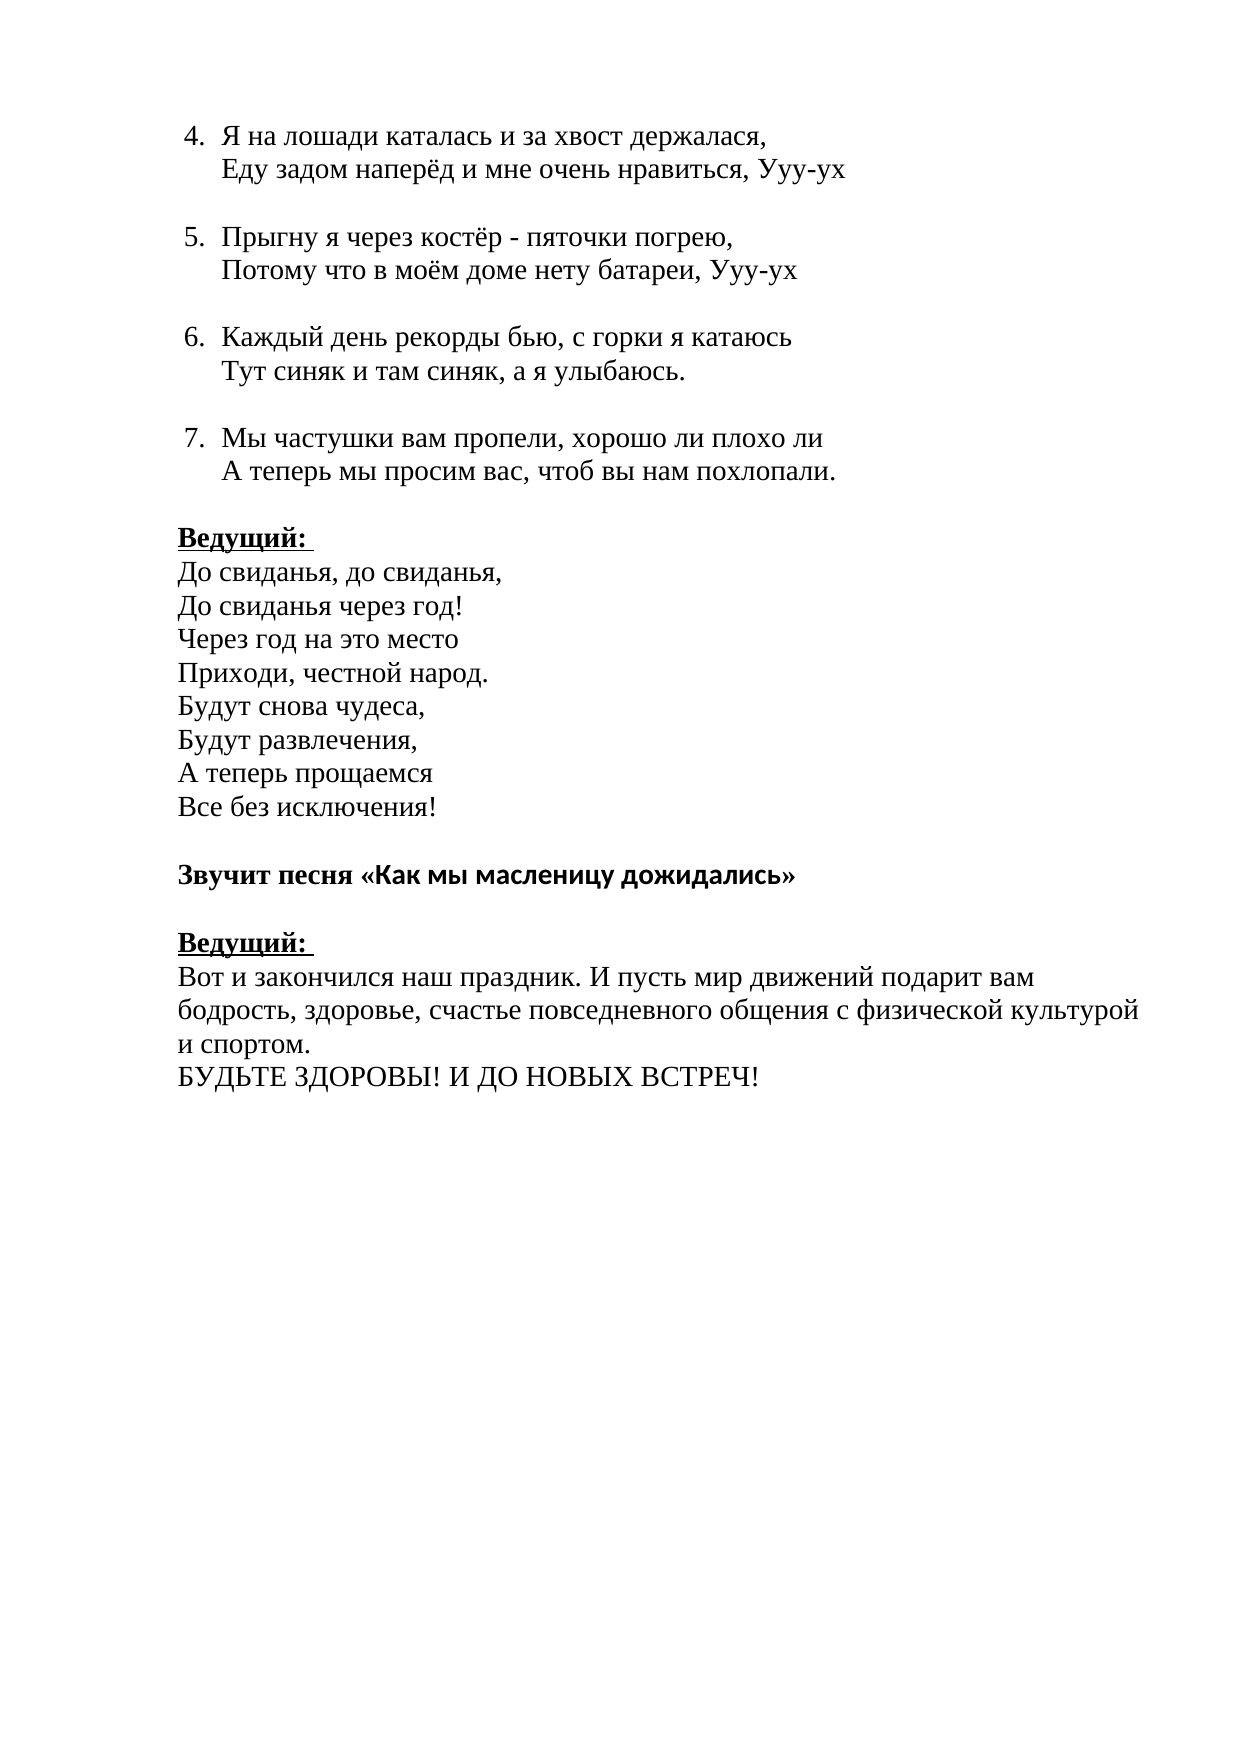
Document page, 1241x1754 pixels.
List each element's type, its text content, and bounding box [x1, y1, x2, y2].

text Все без исключения! [177, 789, 1152, 822]
list Еду задом наперёд и мне очень нравиться, Ууу-ух [221, 152, 1152, 185]
list Я на лошади каталась и за хвост держалася, [183, 118, 1152, 152]
list А теперь мы просим вас, чтоб вы нам похлопали. [221, 453, 1152, 487]
text Приходи, честной народ. [177, 655, 1152, 688]
list Тут синяк и там синяк, а я улыбаюсь. [221, 353, 1152, 386]
text Будут развлечения, [177, 722, 1152, 755]
text Через год на это место [177, 621, 1152, 655]
list Потому что в моём доме нету батареи, Ууу-ух [221, 252, 1152, 286]
text Ведущий: [177, 925, 1152, 959]
text Будут снова чудеса, [177, 688, 1152, 722]
text А теперь прощаемся [177, 755, 1152, 789]
text Звучит песня «Как мы масленицу дожидались» [177, 856, 1152, 892]
list Прыгну я через костёр - пяточки погрею, [183, 219, 1152, 252]
list Каждый день рекорды бью, c горки я катаюсь [183, 319, 1152, 353]
text БУДЬТЕ ЗДОРОВЫ! И ДО НОВЫХ ВСТРЕЧ! [177, 1059, 1152, 1093]
text До свиданья через год! [177, 588, 1152, 621]
list Мы частушки вам пропели, хорошо ли плохо ли [183, 420, 1152, 453]
text Ведущий: [177, 521, 1152, 554]
text До свиданья, до свиданья, [177, 554, 1152, 588]
text Вот и закончился наш праздник. И пусть мир движений подарит вам бодрость, здоровье, счастье повседневного общения с физической культурой и спортом. [177, 959, 1152, 1059]
